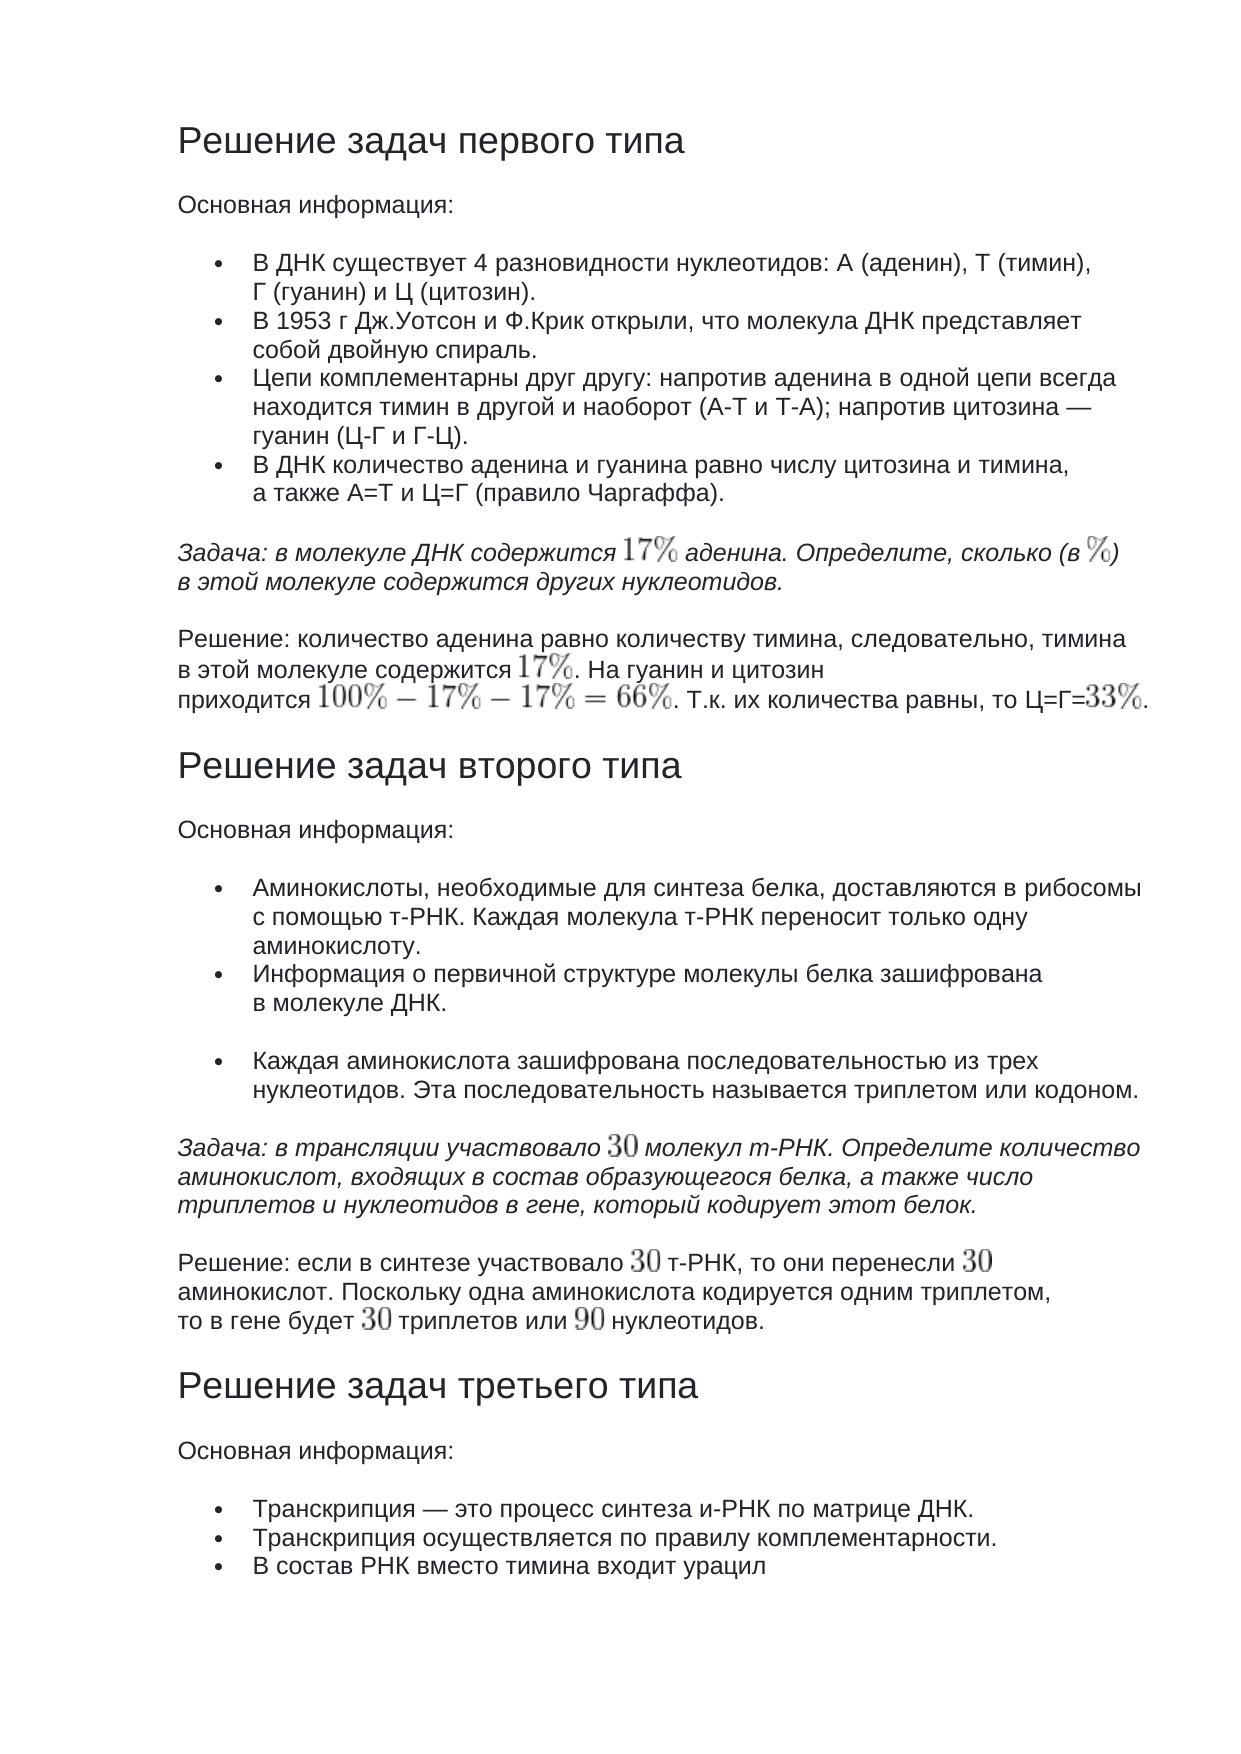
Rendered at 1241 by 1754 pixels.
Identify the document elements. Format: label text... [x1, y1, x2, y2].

text Основная информация: [177, 1436, 1152, 1465]
picture [962, 1249, 992, 1272]
list Каждая аминокислота зашифрована последовательностью из трех нуклеотидов. Эта последовательность называется триплетом или кодоном. [215, 1046, 1152, 1104]
text Основная информация: [177, 190, 1152, 219]
text Задача: в трансляции участвовало молекул т-РНК. Определите количество аминокислот, входящих в состав образующегося белка, а также число триплетов и нуклеотидов в гене, который кодирует этот белок. [177, 1133, 1152, 1219]
list В ДНК количество аденина и гуанина равно числу цитозина и тимина, а также А=Т и Ц=Г (правило Чаргаффа). [215, 449, 1152, 507]
list В 1953 г Дж.Уотсон и Ф.Крик открыли, что молекула ДНК представляет собой двойную спираль. [215, 306, 1152, 363]
text Решение: если в синтезе участвовало т-РНК, то они перенесли аминокислот. Поскольку одна аминокислота кодируется одним триплетом, то в гене будет триплетов или нуклеотидов. [177, 1248, 1152, 1334]
picture [1085, 683, 1143, 709]
picture [518, 653, 574, 679]
picture [318, 683, 673, 709]
picture [361, 1307, 392, 1330]
picture [574, 1307, 605, 1330]
text Решение задач первого типа [177, 118, 1152, 161]
picture [630, 1249, 661, 1272]
picture [623, 536, 678, 562]
text Решение: количество аденина равно количеству тимина, следовательно, тимина в этой молекуле содержится . На гуанин и цитозин приходится . Т.к. их количества равны, то Ц=Г=. [177, 624, 1152, 714]
text Решение задач третьего типа [177, 1364, 1152, 1407]
text Задача: в молекуле ДНК содержится аденина. Определите, сколько (в ) в этой молекуле содержится других нуклеотидов. [177, 536, 1152, 595]
list Аминокислоты, необходимые для синтеза белка, доставляются в рибосомы с помощью т-РНК. Каждая молекула т-РНК переносит только одну аминокислоту. [215, 873, 1152, 959]
list Транскрипция — это процесс синтеза и-РНК по матрице ДНК. [215, 1494, 1152, 1523]
text Решение задач второго типа [177, 743, 1152, 786]
list Информация о первичной структуре молекулы белка зашифрована в молекуле ДНК. [215, 959, 1152, 1017]
picture [1087, 536, 1112, 562]
picture [607, 1134, 638, 1157]
list Транскрипция осуществляется по правилу комплементарности. [215, 1523, 1152, 1551]
list В ДНК существует 4 разновидности нуклеотидов: А (аденин), Т (тимин), Г (гуанин) и Ц (цитозин). [215, 248, 1152, 306]
list Цепи комплементарны друг другу: напротив аденина в одной цепи всегда находится тимин в другой и наоборот (А-Т и Т-А); напротив цитозина — гуанин (Ц-Г и Г-Ц). [215, 363, 1152, 449]
list В состав РНК вместо тимина входит урацил [215, 1551, 1152, 1580]
text Основная информация: [177, 815, 1152, 844]
